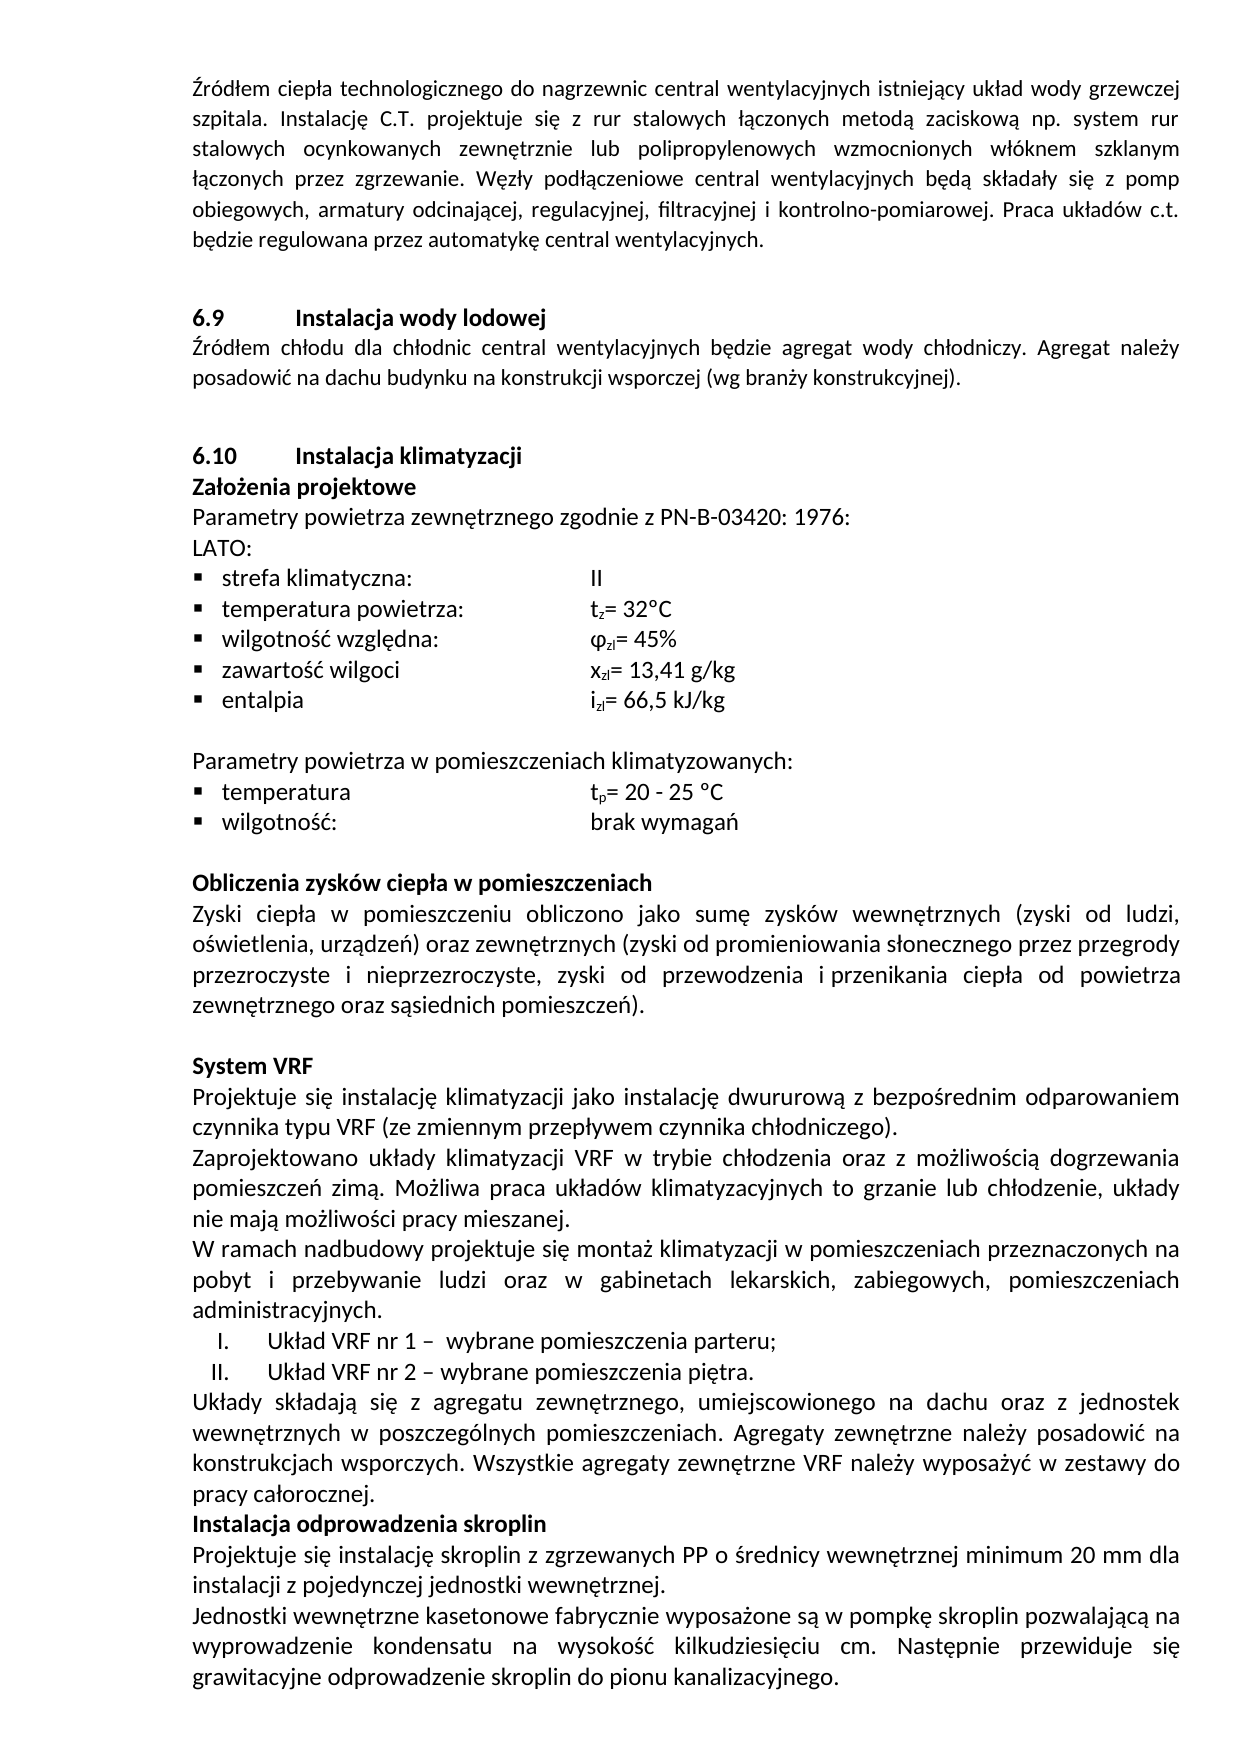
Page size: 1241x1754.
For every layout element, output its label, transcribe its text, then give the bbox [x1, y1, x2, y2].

text Instalacja odprowadzenia skroplin [192, 1508, 1181, 1539]
list wilgotność względna: φzl= 45% [192, 623, 1181, 654]
text Założenia projektowe [192, 471, 1181, 501]
text 6.9 Instalacja wody lodowej [148, 302, 1181, 333]
text LATO: [192, 532, 1181, 562]
text Zyski ciepła w pomieszczeniu obliczono jako sumę zysków wewnętrznych (zyski od ludzi, oświetlenia, urządzeń) oraz zewnętrznych (zyski od promieniowania słonecznego przez przegrody przezroczyste i nieprzezroczyste, zyski od przewodzenia i przenikania ciepła od powietrza zewnętrznego oraz sąsiednich pomieszczeń). [192, 898, 1181, 1020]
text Układy składają się z agregatu zewnętrznego, umiejscowionego na dachu oraz z jednostek wewnętrznych w poszczególnych pomieszczeniach. Agregaty zewnętrzne należy posadowić na konstrukcjach wsporczych. Wszystkie agregaty zewnętrzne VRF należy wyposażyć w zestawy do pracy całorocznej. [192, 1386, 1181, 1508]
text 6.10 Instalacja klimatyzacji [192, 440, 1181, 471]
list Układ VRF nr 1 – wybrane pomieszczenia parteru; [229, 1325, 1181, 1356]
text Projektuje się instalację klimatyzacji jako instalację dwururową z bezpośrednim odparowaniem czynnika typu VRF (ze zmiennym przepływem czynnika chłodniczego). [192, 1081, 1181, 1142]
list Źródłem chłodu dla chłodnic central wentylacyjnych będzie agregat wody chłodniczy. Agregat należy posadowić na dachu budynku na konstrukcji wsporczej (wg branży konstrukcyjnej). [192, 333, 1181, 391]
text Parametry powietrza w pomieszczeniach klimatyzowanych: [192, 745, 1181, 776]
text Parametry powietrza zewnętrznego zgodnie z PN-B-03420: 1976: [192, 501, 1181, 532]
text Projektuje się instalację skroplin z zgrzewanych PP o średnicy wewnętrznej minimum 20 mm dla instalacji z pojedynczej jednostki wewnętrznej. [192, 1539, 1181, 1600]
text Jednostki wewnętrzne kasetonowe fabrycznie wyposażone są w pompkę skroplin pozwalającą na wyprowadzenie kondensatu na wysokość kilkudziesięciu cm. Następnie przewiduje się grawitacyjne odprowadzenie skroplin do pionu kanalizacyjnego. [192, 1600, 1181, 1691]
list entalpia izl= 66,5 kJ/kg [192, 684, 1181, 715]
text Zaprojektowano układy klimatyzacji VRF w trybie chłodzenia oraz z możliwością dogrzewania pomieszczeń zimą. Możliwa praca układów klimatyzacyjnych to grzanie lub chłodzenie, układy nie mają możliwości pracy mieszanej. [192, 1142, 1181, 1234]
list temperatura powietrza: tz= 32ºC [192, 593, 1181, 623]
list zawartość wilgoci xzl= 13,41 g/kg [192, 654, 1181, 684]
list strefa klimatyczna: II [192, 562, 1181, 593]
list Układ VRF nr 2 – wybrane pomieszczenia piętra. [229, 1356, 1181, 1386]
text Obliczenia zysków ciepła w pomieszczeniach [192, 867, 1181, 898]
text System VRF [192, 1051, 1181, 1081]
list Źródłem ciepła technologicznego do nagrzewnic central wentylacyjnych istniejący układ wody grzewczej szpitala. Instalację C.T. projektuje się z rur stalowych łączonych metodą zaciskową np. system rur stalowych ocynkowanych zewnętrznie lub polipropylenowych wzmocnionych włóknem szklanym łączonych przez zgrzewanie. Węzły podłączeniowe central wentylacyjnych będą składały się z pomp obiegowych, armatury odcinającej, regulacyjnej, filtracyjnej i kontrolno-pomiarowej. Praca układów c.t. będzie regulowana przez automatykę central wentylacyjnych. [192, 74, 1181, 253]
list wilgotność: brak wymagań [192, 806, 1181, 837]
text W ramach nadbudowy projektuje się montaż klimatyzacji w pomieszczeniach przeznaczonych na pobyt i przebywanie ludzi oraz w gabinetach lekarskich, zabiegowych, pomieszczeniach administracyjnych. [192, 1234, 1181, 1325]
list temperatura tp= 20 - 25 ºC [192, 776, 1181, 806]
